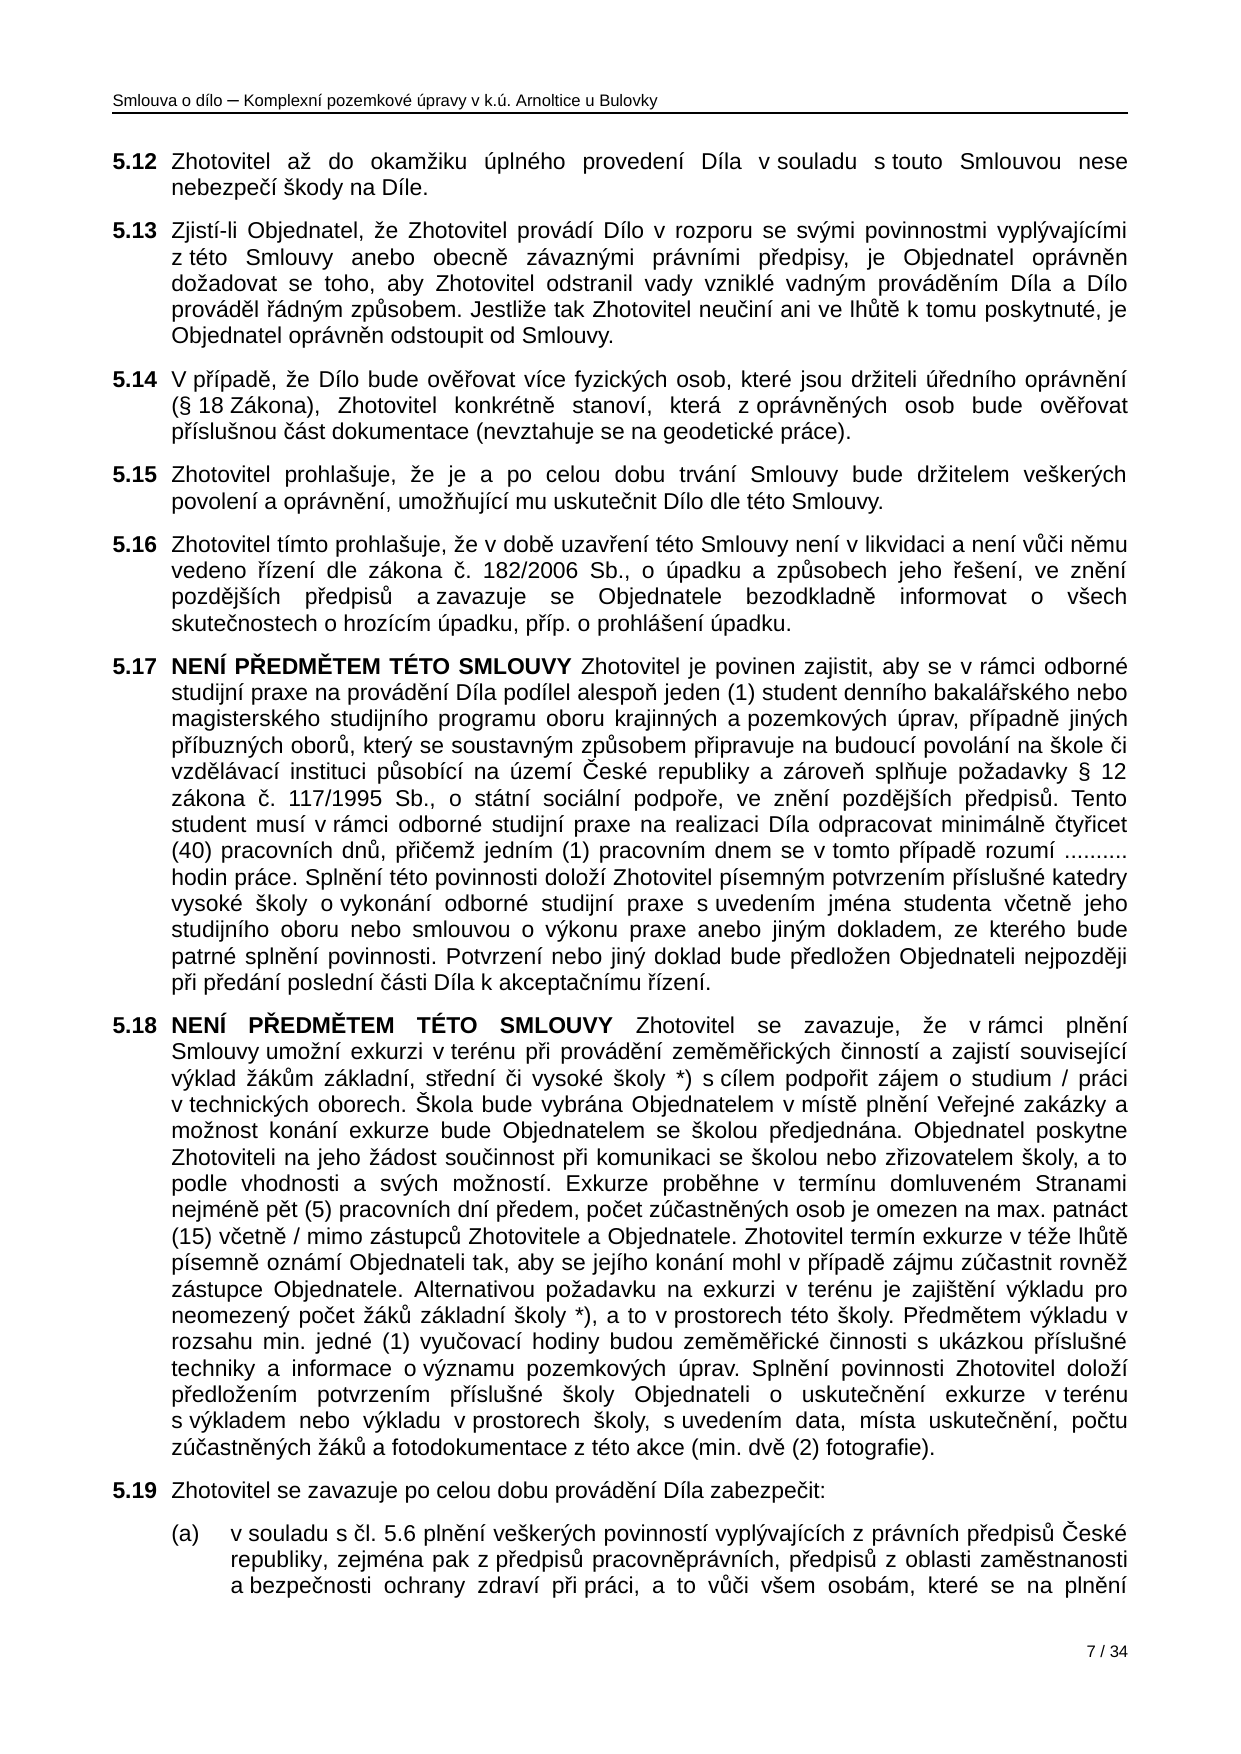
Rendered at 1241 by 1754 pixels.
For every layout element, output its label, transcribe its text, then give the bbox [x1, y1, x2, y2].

text V případě, že Dílo bude ověřovat více fyzických osob, které jsou držiteli úředního oprávnění (§ 18 Zákona), Zhotovitel konkrétně stanoví, která z oprávněných osob bude ověřovat příslušnou část dokumentace (nevztahuje se na geodetické práce). [112, 366, 1128, 444]
text Zhotovitel prohlašuje, že je a po celou dobu trvání Smlouvy bude držitelem veškerých povolení a oprávnění, umožňující mu uskutečnit Dílo dle této Smlouvy. [112, 461, 1128, 514]
text Zhotovitel tímto prohlašuje, že v době uzavření této Smlouvy není v likvidaci a není vůči němu vedeno řízení dle zákona č. 182/2006 Sb., o úpadku a způsobech jeho řešení, ve znění pozdějších předpisů a zavazuje se Objednatele bezodkladně informovat o všech skutečnostech o hrozícím úpadku, příp. o prohlášení úpadku. [112, 531, 1128, 636]
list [171, 1520, 1128, 1599]
text NENÍ PŘEDMĚTEM TÉTO SMLOUVY Zhotovitel se zavazuje, že v rámci plnění Smlouvy umožní exkurzi v terénu při provádění zeměměřických činností a zajistí související výklad žákům základní, střední či vysoké školy *) s cílem podpořit zájem o studium / práci v technických oborech. Škola bude vybrána Objednatelem v místě plnění Veřejné zakázky a možnost konání exkurze bude Objednatelem se školou předjednána. Objednatel poskytne Zhotoviteli na jeho žádost součinnost při komunikaci se školou nebo zřizovatelem školy, a to podle vhodnosti a svých možností. Exkurze proběhne v termínu domluveném Stranami nejméně pět (5) pracovních dní předem, počet zúčastněných osob je omezen na max. patnáct (15) včetně / mimo zástupců Zhotovitele a Objednatele. Zhotovitel termín exkurze v téže lhůtě písemně oznámí Objednateli tak, aby se jejího konání mohl v případě zájmu zúčastnit rovněž zástupce Objednatele. Alternativou požadavku na exkurzi v terénu je zajištění výkladu pro neomezený počet žáků základní školy *), a to v prostorech této školy. Předmětem výkladu v rozsahu min. jedné (1) vyučovací hodiny budou zeměměřické činnosti s ukázkou příslušné techniky a informace o významu pozemkových úprav. Splnění povinnosti Zhotovitel doloží předložením potvrzením příslušné školy Objednateli o uskutečnění exkurze v terénu s výkladem nebo výkladu v prostorech školy, s uvedením data, místa uskutečnění, počtu zúčastněných žáků a fotodokumentace z této akce (min. dvě (2) fotografie). [112, 1012, 1128, 1460]
text Zhotovitel až do okamžiku úplného provedení Díla v souladu s touto Smlouvou nese nebezpečí škody na Díle. [112, 148, 1128, 200]
text Zhotovitel se zavazuje po celou dobu provádění Díla zabezpečit: [112, 1477, 1128, 1503]
text NENÍ PŘEDMĚTEM TÉTO SMLOUVY Zhotovitel je povinen zajistit, aby se v rámci odborné studijní praxe na provádění Díla podílel alespoň jeden (1) student denního bakalářského nebo magisterského studijního programu oboru krajinných a pozemkových úprav, případně jiných příbuzných oborů, který se soustavným způsobem připravuje na budoucí povolání na škole či vzdělávací instituci působící na území České republiky a zároveň splňuje požadavky § 12 zákona č. 117/1995 Sb., o státní sociální podpoře, ve znění pozdějších předpisů. Tento student musí v rámci odborné studijní praxe na realizaci Díla odpracovat minimálně čtyřicet (40) pracovních dnů, přičemž jedním (1) pracovním dnem se v tomto případě rozumí .......... hodin práce. Splnění této povinnosti doloží Zhotovitel písemným potvrzením příslušné katedry vysoké školy o vykonání odborné studijní praxe s uvedením jména studenta včetně jeho studijního oboru nebo smlouvou o výkonu praxe anebo jiným dokladem, ze kterého bude patrné splnění povinnosti. Potvrzení nebo jiný doklad bude předložen Objednateli nejpozději při předání poslední části Díla k akceptačnímu řízení. [112, 653, 1128, 995]
text Zjistí-li Objednatel, že Zhotovitel provádí Dílo v rozporu se svými povinnostmi vyplývajícími z této Smlouvy anebo obecně závaznými právními předpisy, je Objednatel oprávněn dožadovat se toho, aby Zhotovitel odstranil vady vzniklé vadným prováděním Díla a Dílo prováděl řádným způsobem. Jestliže tak Zhotovitel neučiní ani ve lhůtě k tomu poskytnuté, je Objednatel oprávněn odstoupit od Smlouvy. [112, 217, 1128, 349]
